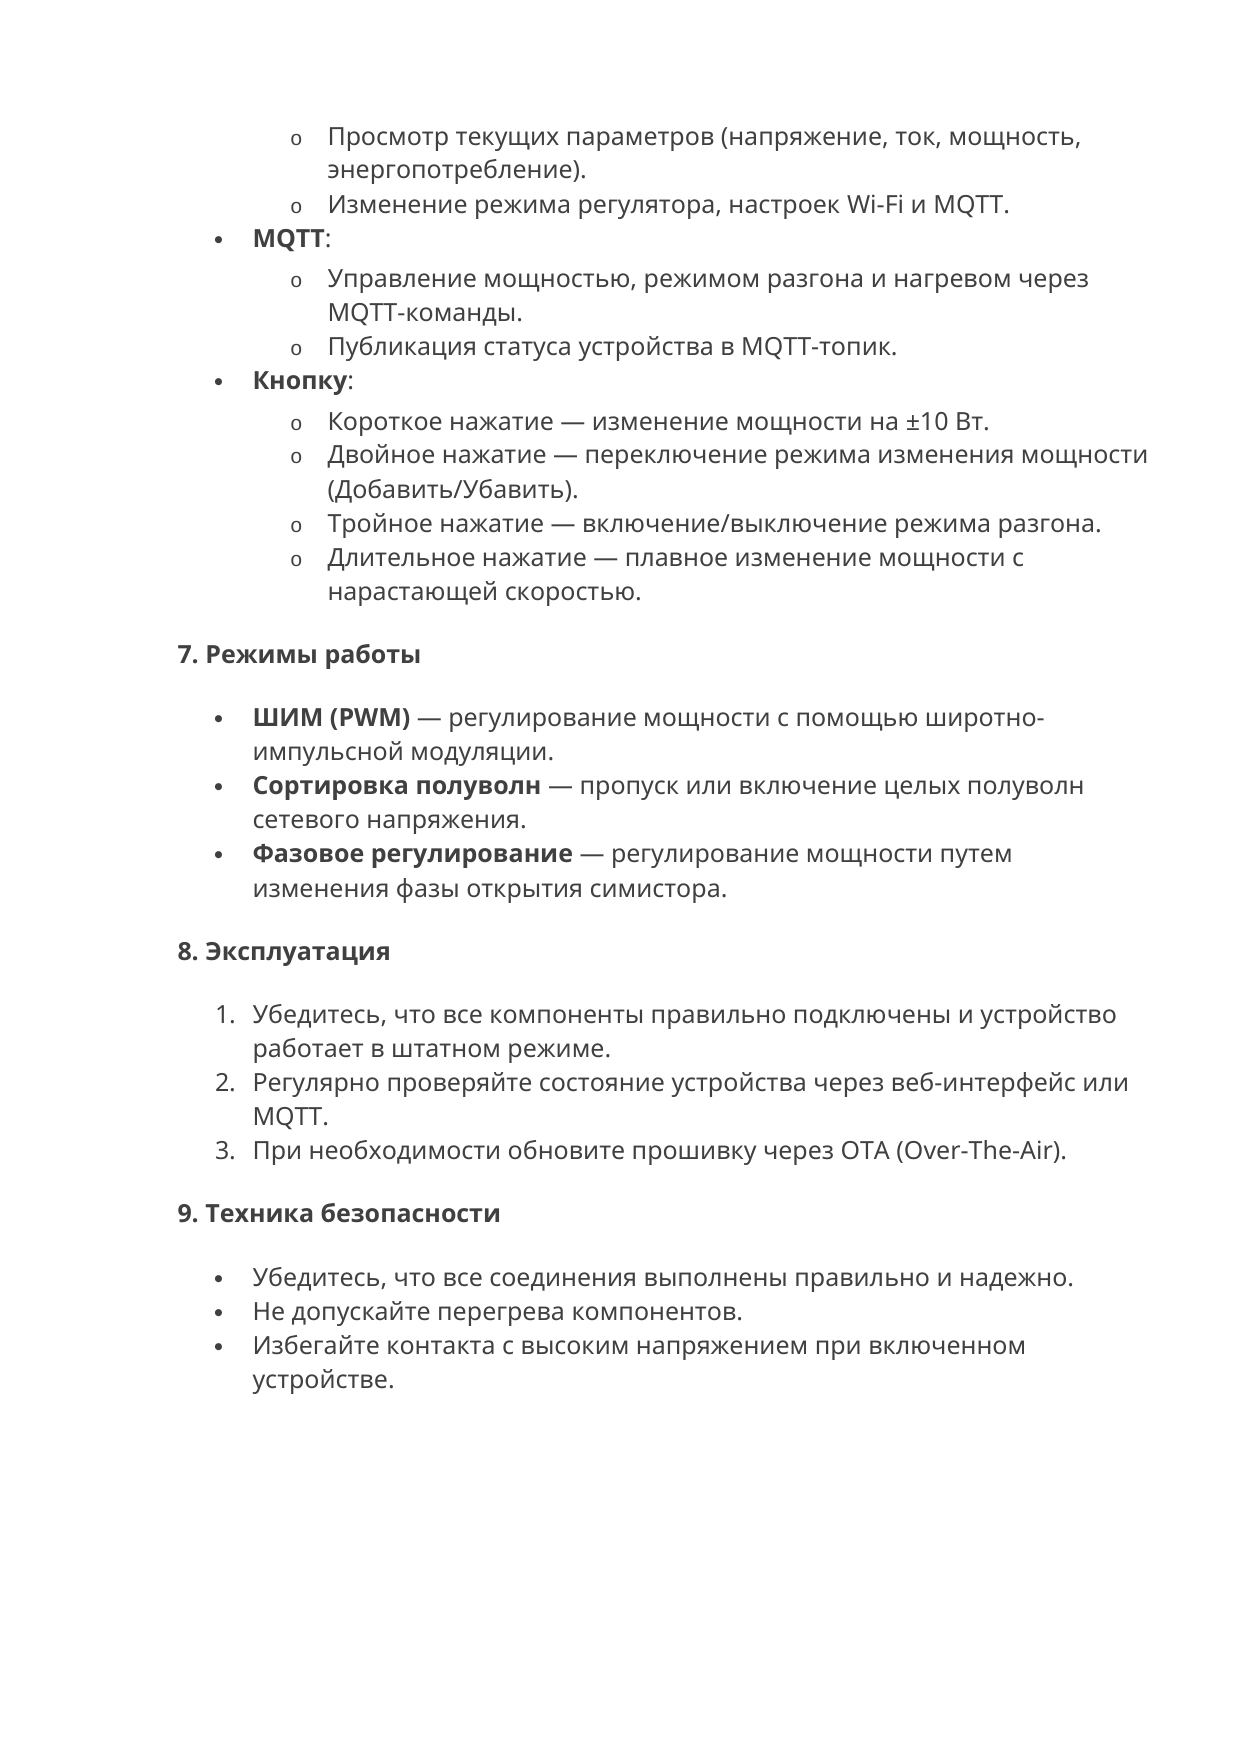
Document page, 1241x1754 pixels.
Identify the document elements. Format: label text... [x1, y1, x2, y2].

list Короткое нажатие — изменение мощности на ±10 Вт. [290, 403, 1152, 437]
list Не допускайте перегрева компонентов. [215, 1293, 1152, 1327]
list ШИМ (PWM) — регулирование мощности с помощью широтно-импульсной модуляции. [215, 700, 1152, 768]
list Сортировка полуволн — пропуск или включение целых полуволн сетевого напряжения. [215, 768, 1152, 836]
list Кнопку: [215, 363, 1152, 397]
text 8. Эксплуатация [177, 933, 1152, 967]
list Фазовое регулирование — регулирование мощности путем изменения фазы открытия симистора. [215, 836, 1152, 904]
list Длительное нажатие — плавное изменение мощности с нарастающей скоростью. [290, 539, 1152, 607]
list Убедитесь, что все соединения выполнены правильно и надежно. [215, 1259, 1152, 1293]
text 7. Режимы работы [177, 637, 1152, 671]
list Избегайте контакта с высоким напряжением при включенном устройстве. [215, 1327, 1152, 1396]
list Изменение режима регулятора, настроек Wi-Fi и MQTT. [290, 186, 1152, 220]
list Публикация статуса устройства в MQTT-топик. [290, 329, 1152, 363]
list Убедитесь, что все компоненты правильно подключены и устройство работает в штатном режиме. [215, 997, 1152, 1065]
list Двойное нажатие — переключение режима изменения мощности (Добавить/Убавить). [290, 437, 1152, 505]
text 9. Техника безопасности [177, 1196, 1152, 1230]
list Регулярно проверяйте состояние устройства через веб-интерфейс или MQTT. [215, 1065, 1152, 1133]
list Просмотр текущих параметров (напряжение, ток, мощность, энергопотребление). [290, 118, 1152, 186]
list При необходимости обновите прошивку через OTA (Over-The-Air). [215, 1133, 1152, 1167]
list Тройное нажатие — включение/выключение режима разгона. [290, 505, 1152, 539]
list Управление мощностью, режимом разгона и нагревом через MQTT-команды. [290, 261, 1152, 329]
list MQTT: [215, 220, 1152, 254]
